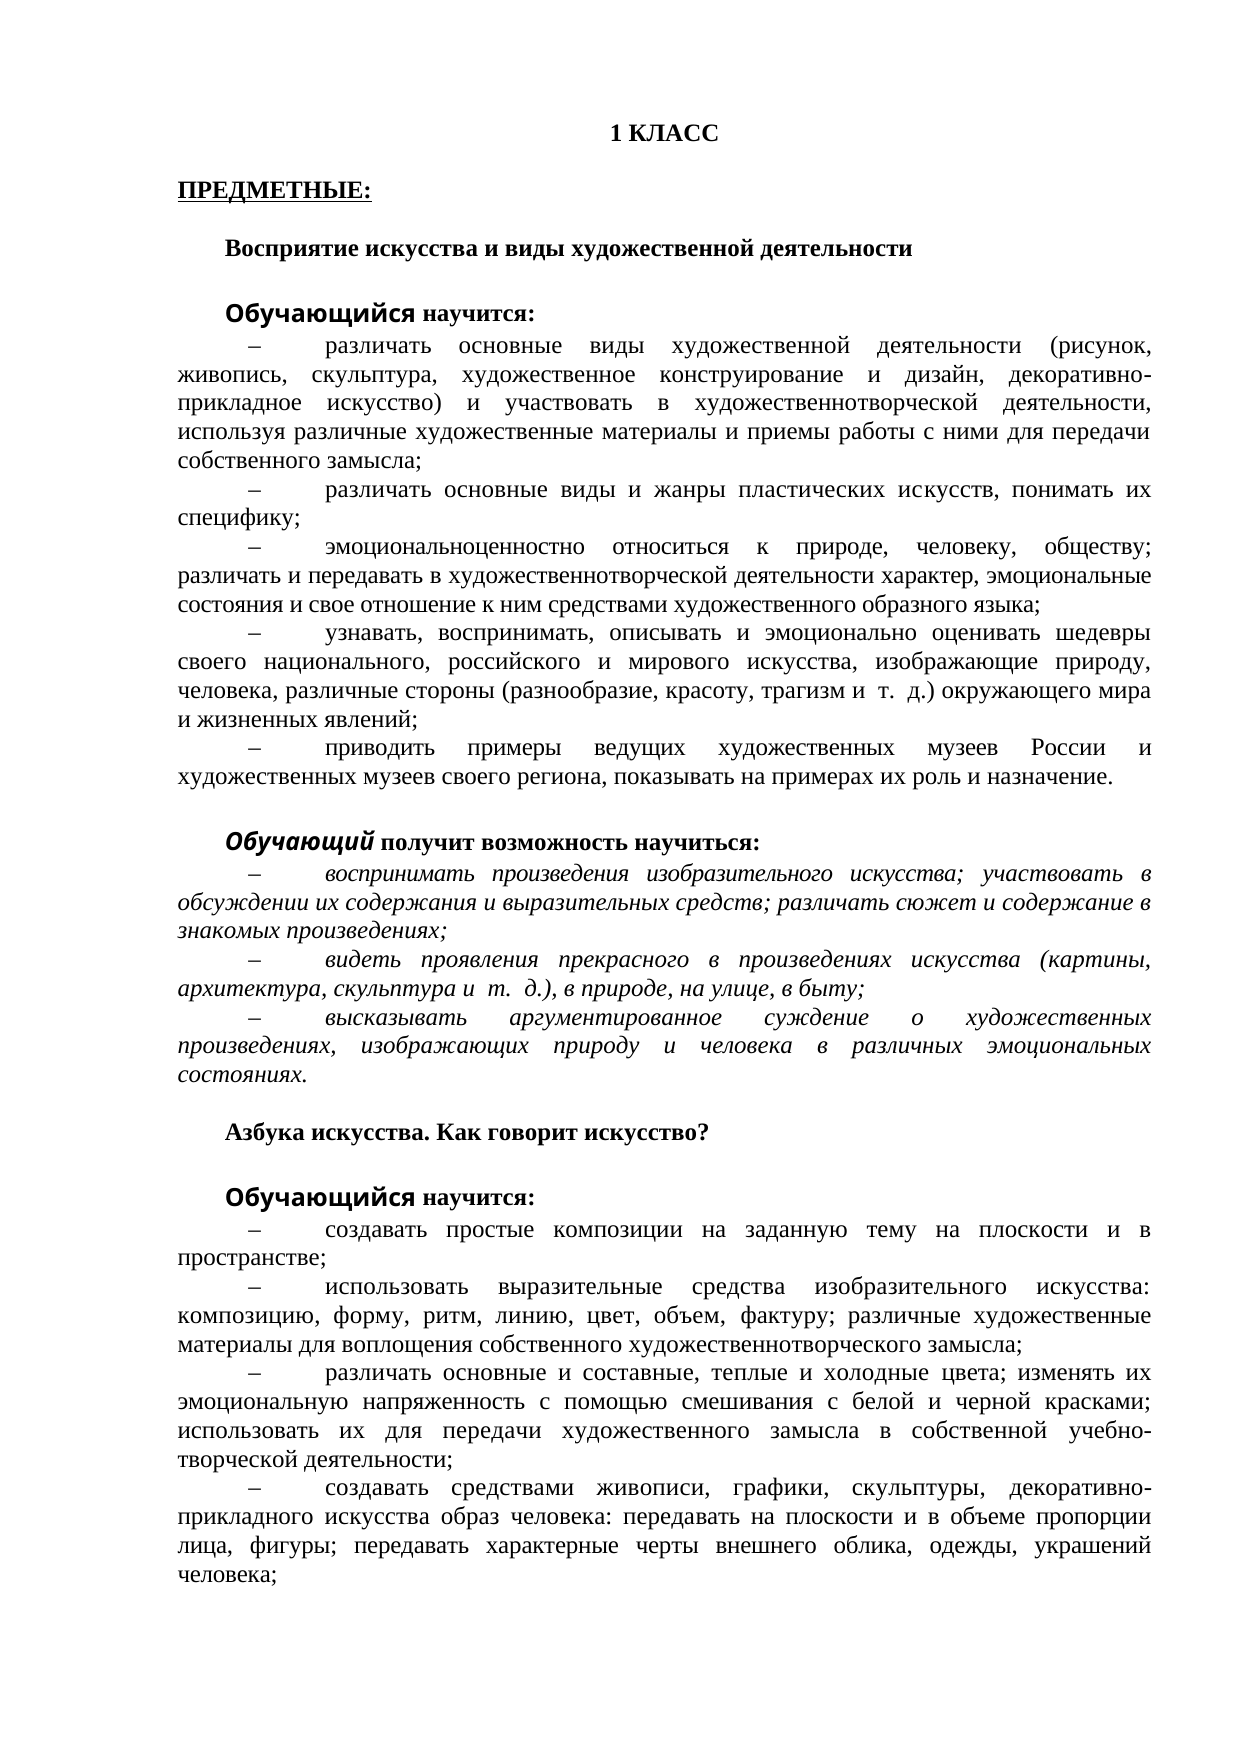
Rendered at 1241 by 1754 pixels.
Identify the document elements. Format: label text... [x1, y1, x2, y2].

text видеть проявления прекрасного в произведениях искусства (картины, архитектура, скульптура и т. д.), в природе, на улице, в быту; [177, 944, 1152, 1002]
text эмоционально­ценностно относиться к природе, человеку, обществу; различать и передавать в художественно­творческой деятельности характер, эмоциональные состояния и свое отношение к ним средствами художественного образного языка; [177, 531, 1152, 617]
text создавать средствами живописи, графики, скульптуры, декоративно­прикладного искусства образ человека: передавать на плоскости и в объеме пропорции лица, фигуры; передавать характерные черты внешнего облика, одежды, украшений человека; [177, 1472, 1152, 1587]
text узнавать, воспринимать, описывать и эмоционально оценивать шедевры своего национального, российского и мирового искусства, изображающие природу, человека, различные стороны (разнообразие, красоту, трагизм и т. д.) окружающего мира и жизненных явлений; [177, 617, 1152, 732]
text Обучающийся научится: [177, 296, 1152, 330]
text различать основные виды художественной деятельности (рисунок, живопись, скульптура, художественное конструирование и дизайн, декоративно­прикладное искусство) и участвовать в художественно­творческой деятельности, используя различные художественные материалы и приемы работы с ними для передачи собственного замысла; [177, 330, 1152, 474]
text Обучающий получит возможность научиться: [177, 824, 1152, 858]
text создавать простые композиции на заданную тему на плоскости и в пространстве; [177, 1214, 1152, 1271]
text воспринимать произведения изобразительного искусства; участвовать в обсуждении их содержания и выразительных средств; различать сюжет и содержание в знакомых произведениях; [177, 858, 1152, 944]
text Азбука искусства. Как говорит искусство? [177, 1117, 1152, 1146]
text использовать выразительные средства изобразительного искусства: композицию, форму, ритм, линию, цвет, объем, фактуру; различные художественные материалы для воплощения собственного художественно­творческого замысла; [177, 1271, 1152, 1357]
text ПРЕДМЕТНЫЕ: [177, 176, 1152, 204]
text высказывать аргументированное суждение о художественных произведениях, изображающих природу и человека в различных эмоциональных состояниях. [177, 1002, 1152, 1088]
text приводить примеры ведущих художественных музеев России и художественных музеев своего региона, показывать на примерах их роль и назначение. [177, 732, 1152, 790]
text Восприятие искусства и виды художественной деятельности [177, 233, 1152, 262]
text Обучающийся научится: [177, 1180, 1152, 1214]
text различать основные виды и жанры пластических искусств, понимать их специфику; [177, 474, 1152, 531]
text 1 КЛАСС [177, 118, 1152, 147]
text различать основные и составные, теплые и холодные цвета; изменять их эмоциональную напряженность с помощью смешивания с белой и черной красками; использовать их для передачи художественного замысла в собственной учебно­творческой деятельности; [177, 1357, 1152, 1472]
